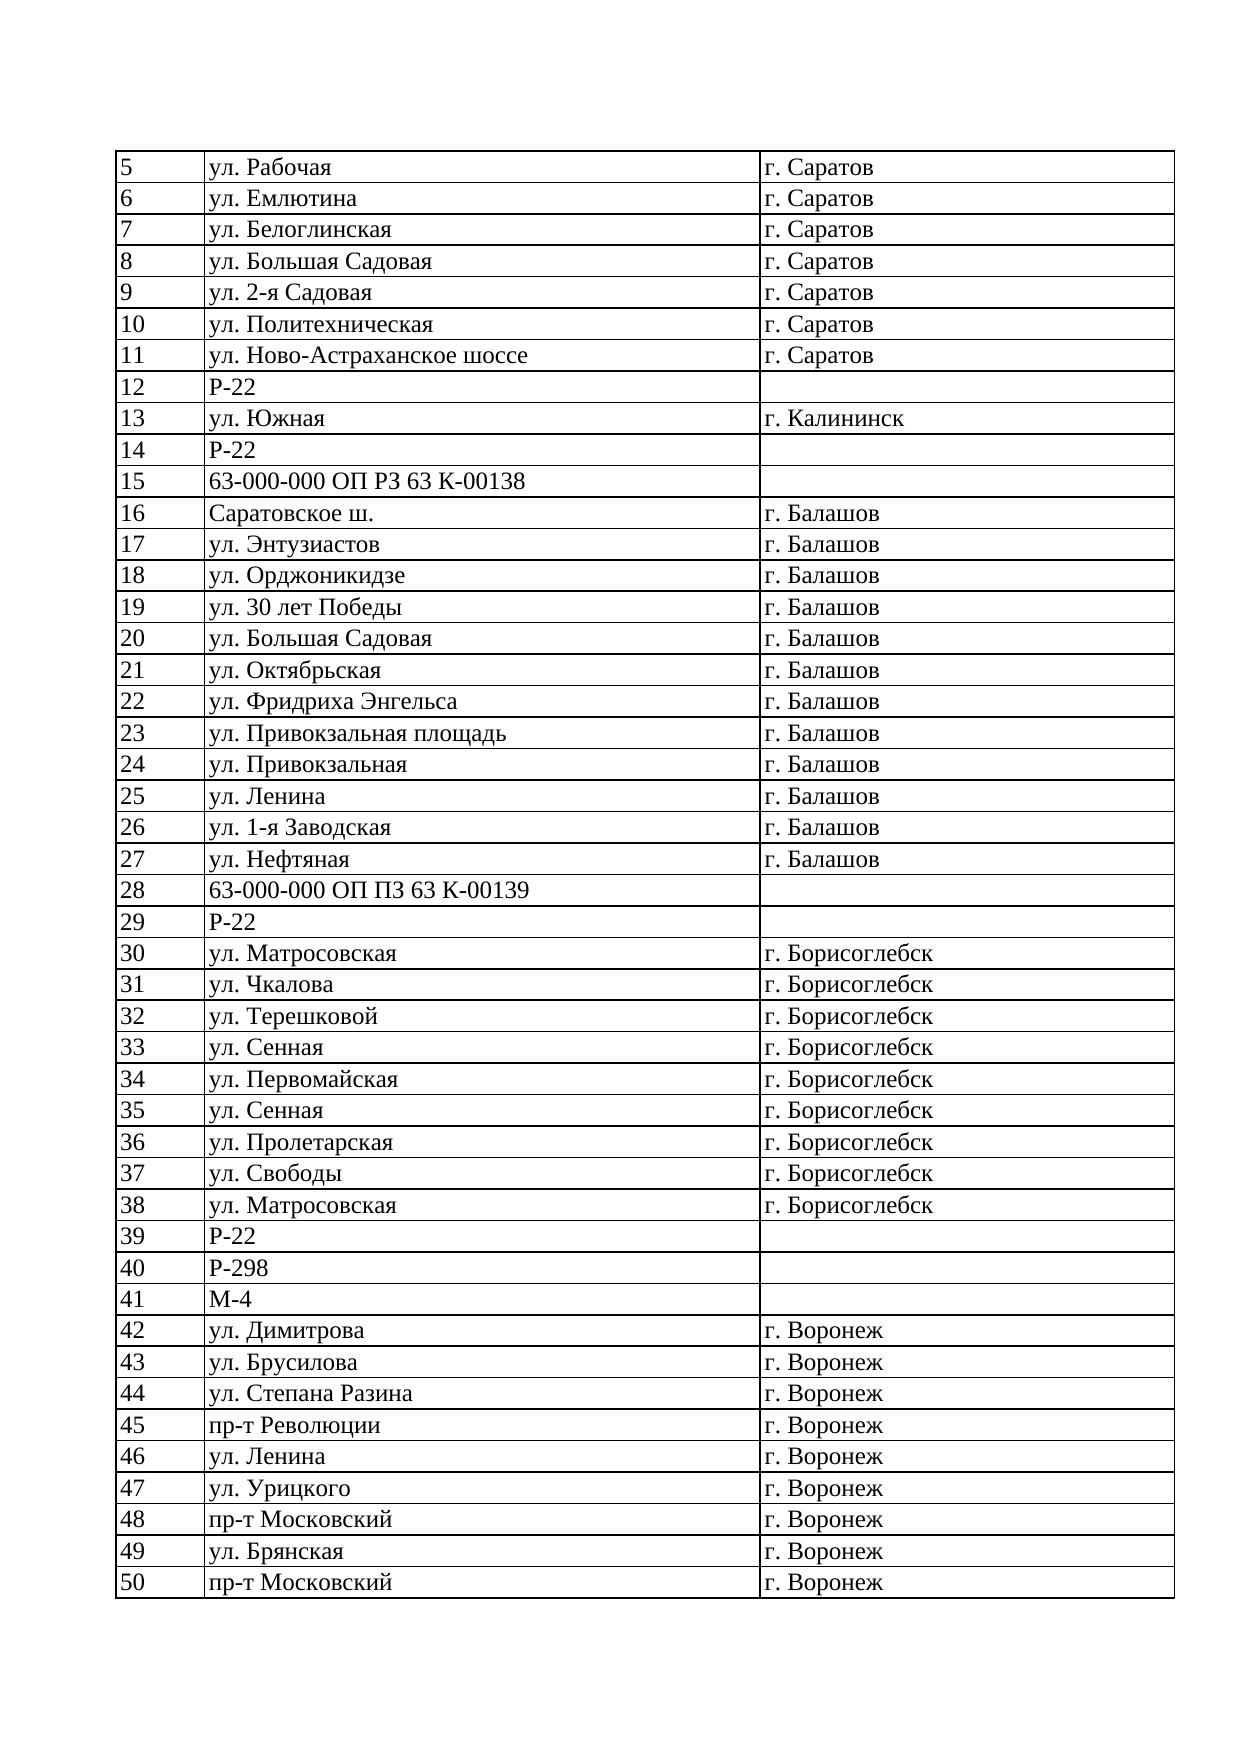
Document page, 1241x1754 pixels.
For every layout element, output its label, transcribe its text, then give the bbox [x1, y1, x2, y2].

table_cell г. Балашов [761, 812, 1174, 842]
table_cell ул. Ново-Астраханское шоссе [205, 340, 759, 370]
table_cell ул. Привокзальная [205, 749, 759, 779]
table_cell Саратовское ш. [205, 498, 759, 527]
table_cell ул. Ленина [205, 781, 759, 811]
table_cell 33 [117, 1032, 204, 1062]
table_cell 45 [117, 1410, 204, 1440]
table_cell 21 [117, 655, 204, 685]
table_cell г. Саратов [761, 340, 1174, 370]
table_cell г. Балашов [761, 655, 1174, 685]
table_cell г. Калининск [761, 403, 1174, 433]
table_cell ул. Политехническая [205, 309, 759, 339]
table_cell 40 [117, 1253, 204, 1282]
table_cell ул. Октябрьская [205, 655, 759, 685]
table_cell [761, 1221, 1174, 1251]
table_cell ул. Нефтяная [205, 844, 759, 873]
table_cell 34 [117, 1064, 204, 1094]
table_cell г. Воронеж [761, 1536, 1174, 1566]
table_cell 63-000-000 ОП ПЗ 63 К-00139 [205, 875, 759, 905]
table_cell г. Воронеж [761, 1410, 1174, 1440]
table_cell Р-22 [205, 435, 759, 464]
table_cell 42 [117, 1316, 204, 1345]
table_cell 5 [117, 152, 204, 181]
table_cell 23 [117, 718, 204, 748]
table_cell 24 [117, 749, 204, 779]
table_cell ул. Брянская [205, 1536, 759, 1566]
table_cell 39 [117, 1221, 204, 1251]
table_cell 25 [117, 781, 204, 811]
table_cell 49 [117, 1536, 204, 1566]
table_cell г. Балашов [761, 561, 1174, 590]
table_cell г. Борисоглебск [761, 970, 1174, 999]
table_cell пр-т Московский [205, 1504, 759, 1534]
table_cell ул. Южная [205, 403, 759, 433]
table_cell ул. Сенная [205, 1095, 759, 1125]
table_cell 15 [117, 466, 204, 496]
table_cell 22 [117, 686, 204, 716]
table_cell г. Балашов [761, 781, 1174, 811]
table_cell ул. Белоглинская [205, 215, 759, 244]
table_cell г. Балашов [761, 749, 1174, 779]
table_cell [761, 1284, 1174, 1314]
table_cell г. Борисоглебск [761, 1190, 1174, 1219]
table_cell Р-298 [205, 1253, 759, 1282]
table_cell 50 [117, 1567, 204, 1597]
table_cell 47 [117, 1473, 204, 1503]
table_cell ул. Чкалова [205, 970, 759, 999]
table_cell [761, 907, 1174, 936]
table_cell 28 [117, 875, 204, 905]
table_cell 8 [117, 246, 204, 276]
table_cell 12 [117, 372, 204, 402]
table_cell г. Борисоглебск [761, 938, 1174, 968]
table_cell [761, 372, 1174, 402]
table_cell 41 [117, 1284, 204, 1314]
table_cell ул. Брусилова [205, 1347, 759, 1377]
table_cell г. Саратов [761, 152, 1174, 181]
table_cell г. Борисоглебск [761, 1127, 1174, 1157]
table_cell г. Балашов [761, 592, 1174, 622]
table_cell г. Борисоглебск [761, 1158, 1174, 1188]
table_cell 32 [117, 1001, 204, 1031]
table_cell 63-000-000 ОП РЗ 63 К-00138 [205, 466, 759, 496]
table_cell г. Саратов [761, 309, 1174, 339]
table_cell г. Борисоглебск [761, 1001, 1174, 1031]
table_cell ул. Димитрова [205, 1316, 759, 1345]
table_cell ул. Большая Садовая [205, 623, 759, 653]
table_cell 18 [117, 561, 204, 590]
table_cell ул. Орджоникидзе [205, 561, 759, 590]
table_cell 35 [117, 1095, 204, 1125]
table_cell ул. Матросовская [205, 1190, 759, 1219]
table_cell 44 [117, 1378, 204, 1408]
table_cell 43 [117, 1347, 204, 1377]
table_cell 36 [117, 1127, 204, 1157]
table_cell г. Борисоглебск [761, 1095, 1174, 1125]
table_cell г. Воронеж [761, 1441, 1174, 1471]
table_cell [761, 466, 1174, 496]
table_cell пр-т Революции [205, 1410, 759, 1440]
table_cell ул. 30 лет Победы [205, 592, 759, 622]
table_cell г. Балашов [761, 529, 1174, 559]
table_cell ул. 1-я Заводская [205, 812, 759, 842]
table_cell ул. Ленина [205, 1441, 759, 1471]
table_cell 16 [117, 498, 204, 527]
table_cell 46 [117, 1441, 204, 1471]
table_cell пр-т Московский [205, 1567, 759, 1597]
table_cell г. Саратов [761, 246, 1174, 276]
table_cell 10 [117, 309, 204, 339]
table_cell ул. Матросовская [205, 938, 759, 968]
table_cell 29 [117, 907, 204, 936]
table_cell ул. Терешковой [205, 1001, 759, 1031]
table_cell г. Воронеж [761, 1504, 1174, 1534]
table_cell ул. Первомайская [205, 1064, 759, 1094]
table_cell ул. Емлютина [205, 183, 759, 213]
table_cell г. Борисоглебск [761, 1032, 1174, 1062]
table_cell г. Воронеж [761, 1378, 1174, 1408]
table_cell ул. Сенная [205, 1032, 759, 1062]
table_cell 27 [117, 844, 204, 873]
table_cell М-4 [205, 1284, 759, 1314]
table_cell г. Балашов [761, 498, 1174, 527]
table_cell г. Саратов [761, 183, 1174, 213]
table_cell 30 [117, 938, 204, 968]
table_cell г. Борисоглебск [761, 1064, 1174, 1094]
table_cell [761, 875, 1174, 905]
table_cell г. Балашов [761, 686, 1174, 716]
table_cell Р-22 [205, 372, 759, 402]
table_cell 19 [117, 592, 204, 622]
table_cell г. Воронеж [761, 1347, 1174, 1377]
table_cell ул. Свободы [205, 1158, 759, 1188]
table_cell г. Саратов [761, 215, 1174, 244]
table_cell 13 [117, 403, 204, 433]
table_cell ул. Пролетарская [205, 1127, 759, 1157]
table_cell ул. Рабочая [205, 152, 759, 181]
table_cell Р-22 [205, 907, 759, 936]
table_cell г. Воронеж [761, 1567, 1174, 1597]
table_cell г. Воронеж [761, 1473, 1174, 1503]
table_cell ул. 2-я Садовая [205, 277, 759, 307]
table_cell 38 [117, 1190, 204, 1219]
table_cell 9 [117, 277, 204, 307]
table_cell 7 [117, 215, 204, 244]
table_cell 20 [117, 623, 204, 653]
table_cell 6 [117, 183, 204, 213]
table_cell г. Балашов [761, 844, 1174, 873]
table_cell 11 [117, 340, 204, 370]
table_cell ул. Энтузиастов [205, 529, 759, 559]
table_cell г. Саратов [761, 277, 1174, 307]
table_cell 17 [117, 529, 204, 559]
table_cell ул. Большая Садовая [205, 246, 759, 276]
table_cell ул. Фридриха Энгельса [205, 686, 759, 716]
table_cell Р-22 [205, 1221, 759, 1251]
table_cell 26 [117, 812, 204, 842]
table_cell [761, 1253, 1174, 1282]
table_cell г. Воронеж [761, 1316, 1174, 1345]
table_cell ул. Степана Разина [205, 1378, 759, 1408]
table_cell 37 [117, 1158, 204, 1188]
table_cell 48 [117, 1504, 204, 1534]
table_cell г. Балашов [761, 718, 1174, 748]
table_cell г. Балашов [761, 623, 1174, 653]
table_cell 14 [117, 435, 204, 464]
table_cell ул. Урицкого [205, 1473, 759, 1503]
table_cell ул. Привокзальная площадь [205, 718, 759, 748]
table_cell 31 [117, 970, 204, 999]
table_cell [761, 435, 1174, 464]
